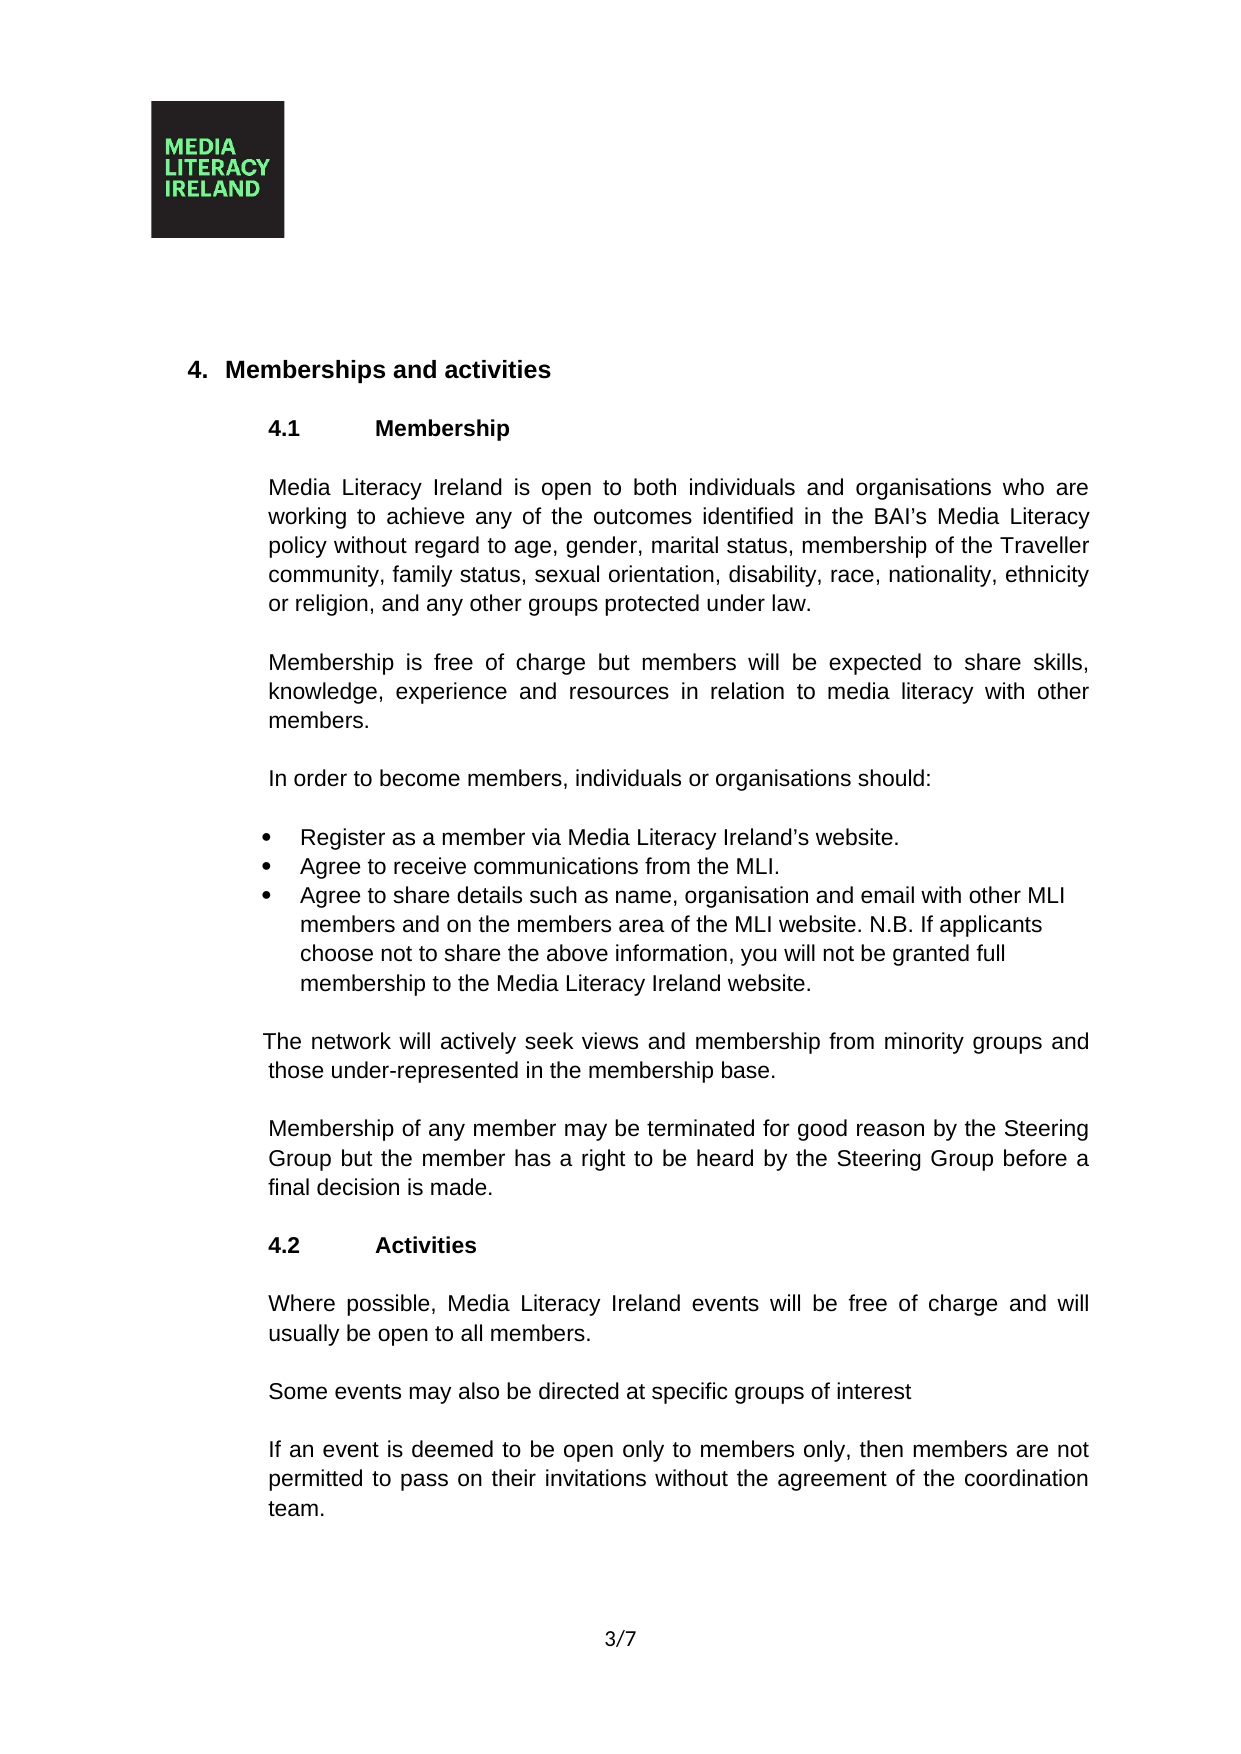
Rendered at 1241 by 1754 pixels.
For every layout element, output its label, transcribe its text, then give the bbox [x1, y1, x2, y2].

text Media Literacy Ireland is open to both individuals and organisations who are working to achieve any of the outcomes identified in the BAI’s Media Literacy policy without regard to age, gender, marital status, membership of the Traveller community, family status, sexual orientation, disability, race, nationality, ethnicity or religion, and any other groups protected under law. [268, 471, 1090, 617]
list Register as a member via Media Literacy Ireland’s website. [262, 821, 1090, 850]
list Agree to receive communications from the MLI. [262, 850, 1090, 879]
picture [150, 101, 285, 236]
list Memberships and activities [187, 354, 1090, 383]
list Agree to share details such as name, organisation and email with other MLI members and on the members area of the MLI website. N.B. If applicants choose not to share the above information, you will not be granted full membership to the Media Literacy Ireland website. [262, 879, 1090, 996]
text If an event is deemed to be open only to members only, then members are not permitted to pass on their invitations without the agreement of the coordination team. [268, 1433, 1090, 1521]
text 4.1 Membership [268, 412, 1090, 442]
text 4.2 Activities [268, 1229, 1090, 1258]
text Where possible, Media Literacy Ireland events will be free of charge and will usually be open to all members. [268, 1287, 1090, 1346]
text Some events may also be directed at specific groups of interest [268, 1375, 1090, 1404]
text In order to become members, individuals or organisations should: [268, 762, 1090, 792]
text Membership is free of charge but members will be expected to share skills, knowledge, experience and resources in relation to media literacy with other members. [268, 646, 1090, 733]
text The network will actively seek views and membership from minority groups and those under-represented in the membership base. [262, 1025, 1090, 1083]
text Membership of any member may be terminated for good reason by the Steering Group but the member has a right to be heard by the Steering Group before a final decision is made. [268, 1112, 1090, 1200]
